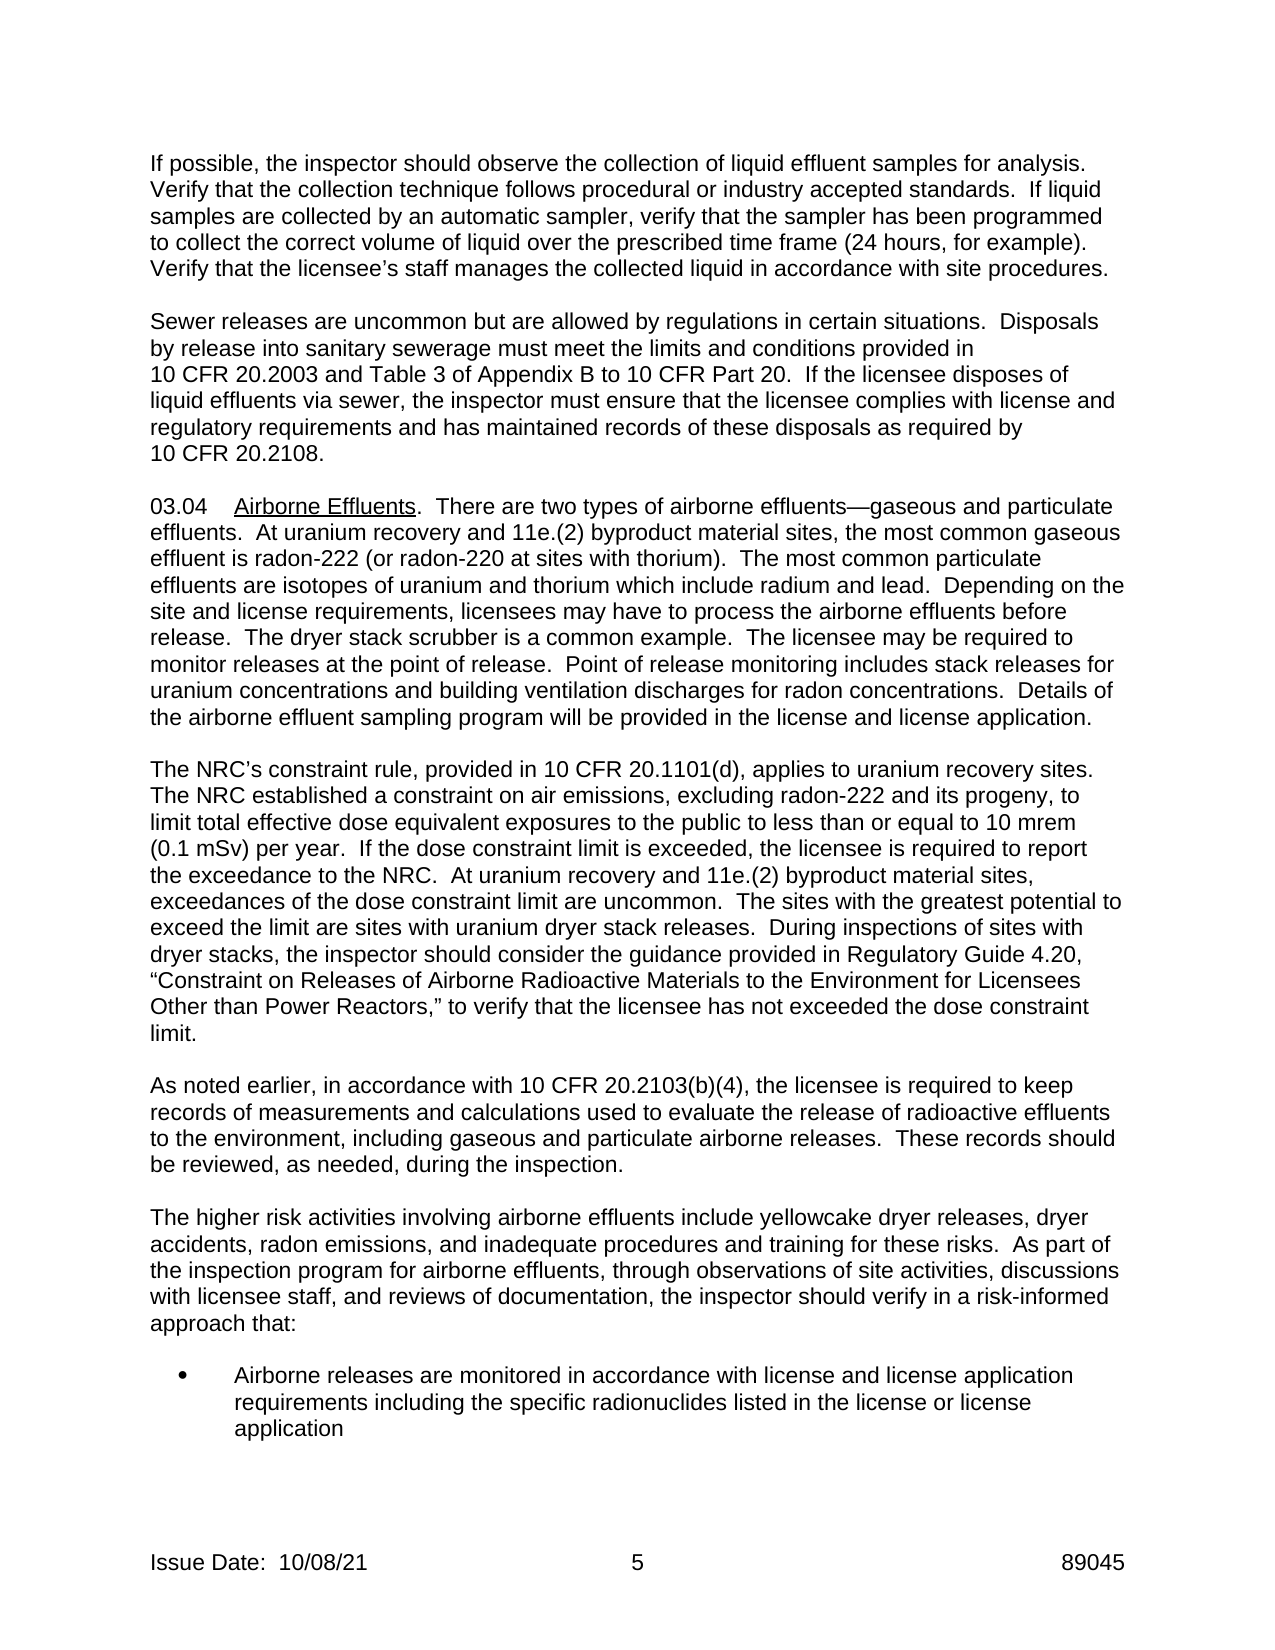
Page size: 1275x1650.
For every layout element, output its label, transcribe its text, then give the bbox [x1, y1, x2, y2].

text Sewer releases are uncommon but are allowed by regulations in certain situations. Disposals by release into sanitary sewerage must meet the limits and conditions provided in 10 CFR 20.2003 and Table 3 of Appendix B to 10 CFR Part 20. If the licensee disposes of liquid effluents via sewer, the inspector must ensure that the licensee complies with license and regulatory requirements and has maintained records of these disposals as required by 10 CFR 20.2108. [150, 308, 1125, 466]
text 03.04 Airborne Effluents. There are two types of airborne effluents—gaseous and particulate effluents. At uranium recovery and 11e.(2) byproduct material sites, the most common gaseous effluent is radon-222 (or radon-220 at sites with thorium). The most common particulate effluents are isotopes of uranium and thorium which include radium and lead. Depending on the site and license requirements, licensees may have to process the airborne effluents before release. The dryer stack scrubber is a common example. The licensee may be required to monitor releases at the point of release. Point of release monitoring includes stack releases for uranium concentrations and building ventilation discharges for radon concentrations. Details of the airborne effluent sampling program will be provided in the license and license application. [150, 493, 1125, 730]
text If possible, the inspector should observe the collection of liquid effluent samples for analysis. Verify that the collection technique follows procedural or industry accepted standards. If liquid samples are collected by an automatic sampler, verify that the sampler has been programmed to collect the correct volume of liquid over the prescribed time frame (24 hours, for example). Verify that the licensee’s staff manages the collected liquid in accordance with site procedures. [150, 150, 1125, 282]
text The higher risk activities involving airborne effluents include yellowcake dryer releases, dryer accidents, radon emissions, and inadequate procedures and training for these risks. As part of the inspection program for airborne effluents, through observations of site activities, discussions with licensee staff, and reviews of documentation, the inspector should verify in a risk-informed approach that: [150, 1204, 1125, 1336]
list Airborne releases are monitored in accordance with license and license application requirements including the specific radionuclides listed in the license or license application [178, 1362, 1125, 1441]
text As noted earlier, in accordance with 10 CFR 20.2103(b)(4), the licensee is required to keep records of measurements and calculations used to evaluate the release of radioactive effluents to the environment, including gaseous and particulate airborne releases. These records should be reviewed, as needed, during the inspection. [150, 1072, 1125, 1178]
text The NRC’s constraint rule, provided in 10 CFR 20.1101(d), applies to uranium recovery sites. The NRC established a constraint on air emissions, excluding radon-222 and its progeny, to limit total effective dose equivalent exposures to the public to less than or equal to 10 mrem (0.1 mSv) per year. If the dose constraint limit is exceeded, the licensee is required to report the exceedance to the NRC. At uranium recovery and 11e.(2) byproduct material sites, exceedances of the dose constraint limit are uncommon. The sites with the greatest potential to exceed the limit are sites with uranium dryer stack releases. During inspections of sites with dryer stacks, the inspector should consider the guidance provided in Regulatory Guide 4.20, “Constraint on Releases of Airborne Radioactive Materials to the Environment for Licensees Other than Power Reactors,” to verify that the licensee has not exceeded the dose constraint limit. [150, 756, 1125, 1046]
